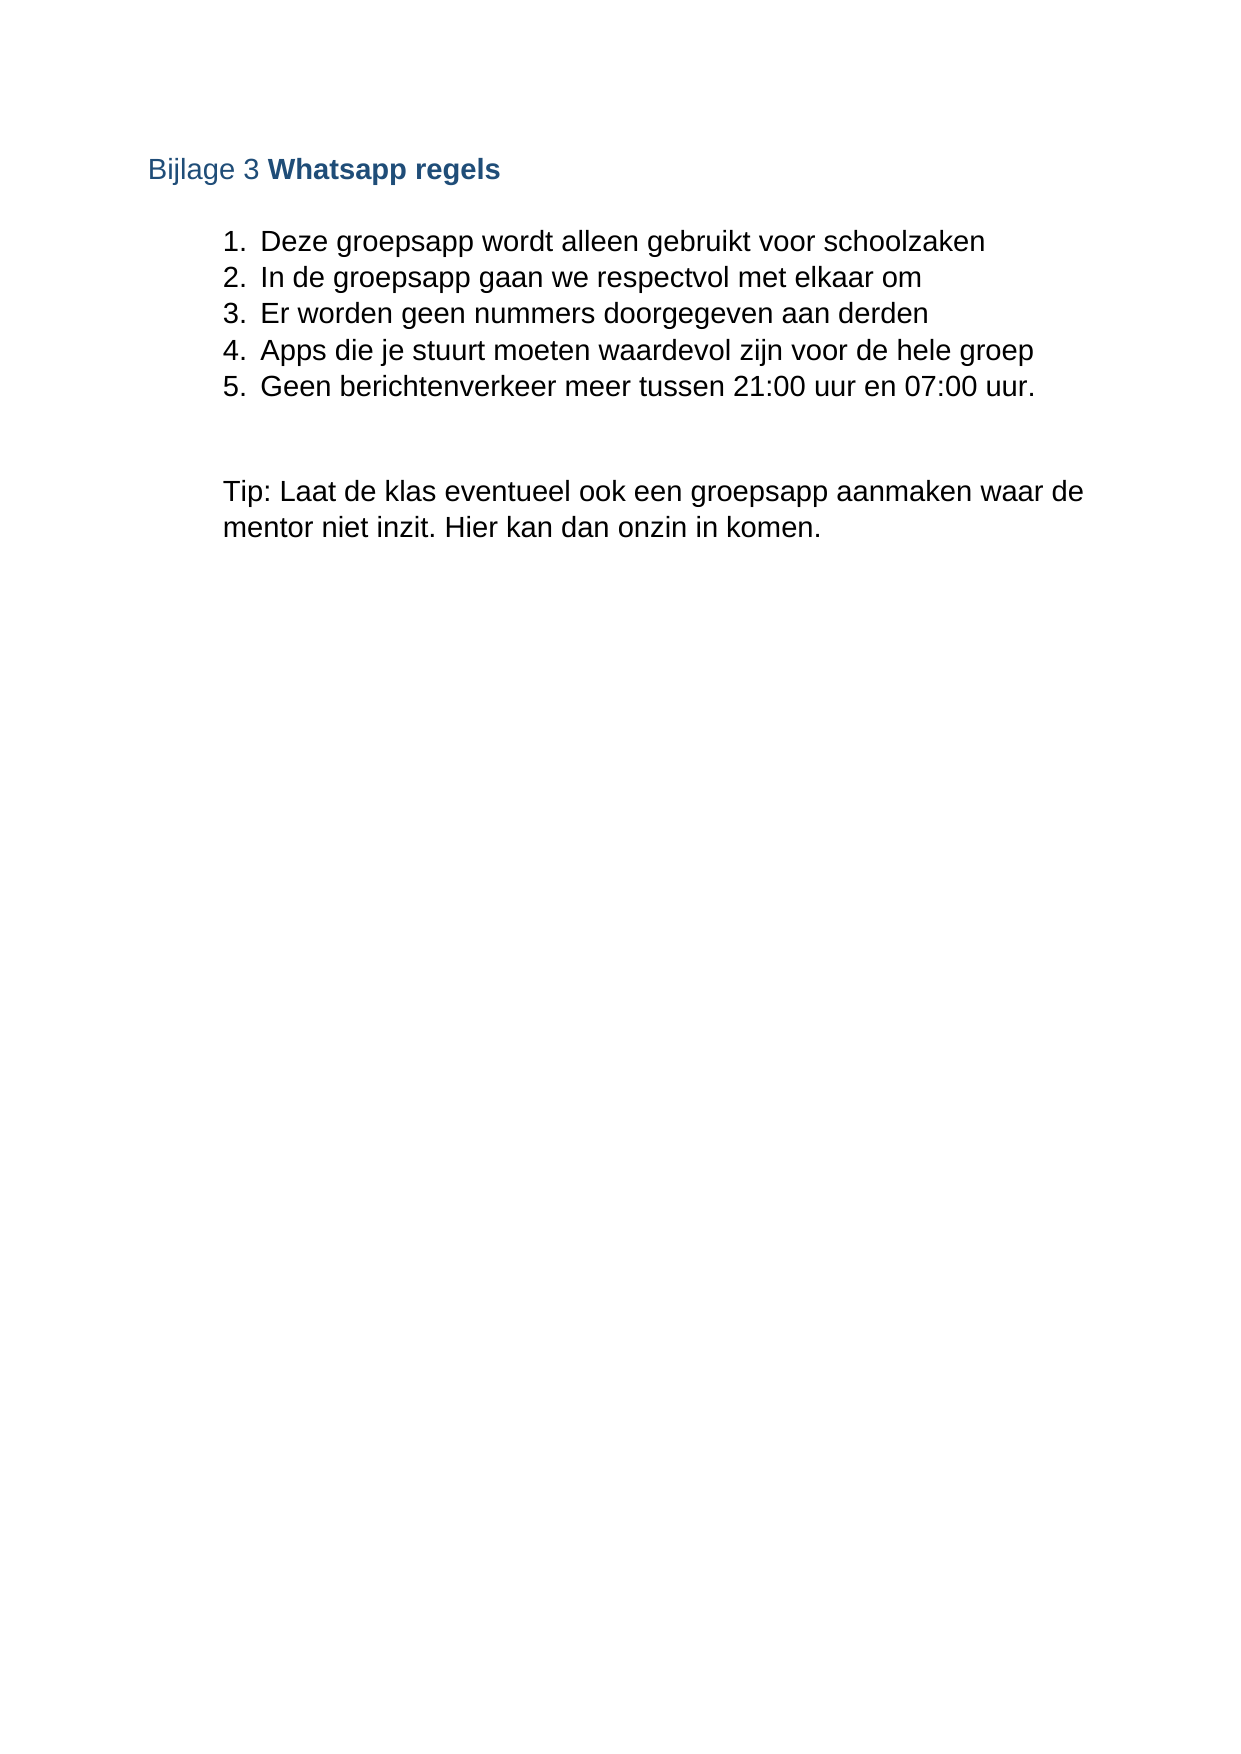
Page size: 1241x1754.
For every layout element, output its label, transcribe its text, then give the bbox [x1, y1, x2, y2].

text Tip: Laat de klas eventueel ook een groepsapp aanmaken waar de mentor niet inzit. Hier kan dan onzin in komen. [223, 474, 1093, 544]
list Deze groepsapp wordt alleen gebruikt voor schoolzaken [223, 224, 1093, 258]
list Er worden geen nummers doorgegeven aan derden [223, 296, 1093, 330]
list Geen berichtenverkeer meer tussen 21:00 uur en 07:00 uur. [223, 369, 1093, 402]
list Apps die je stuurt moeten waardevol zijn voor de hele groep [223, 332, 1093, 366]
subtitle Bijlage 3 Whatsapp regels [148, 152, 1093, 185]
list In de groepsapp gaan we respectvol met elkaar om [223, 260, 1093, 294]
